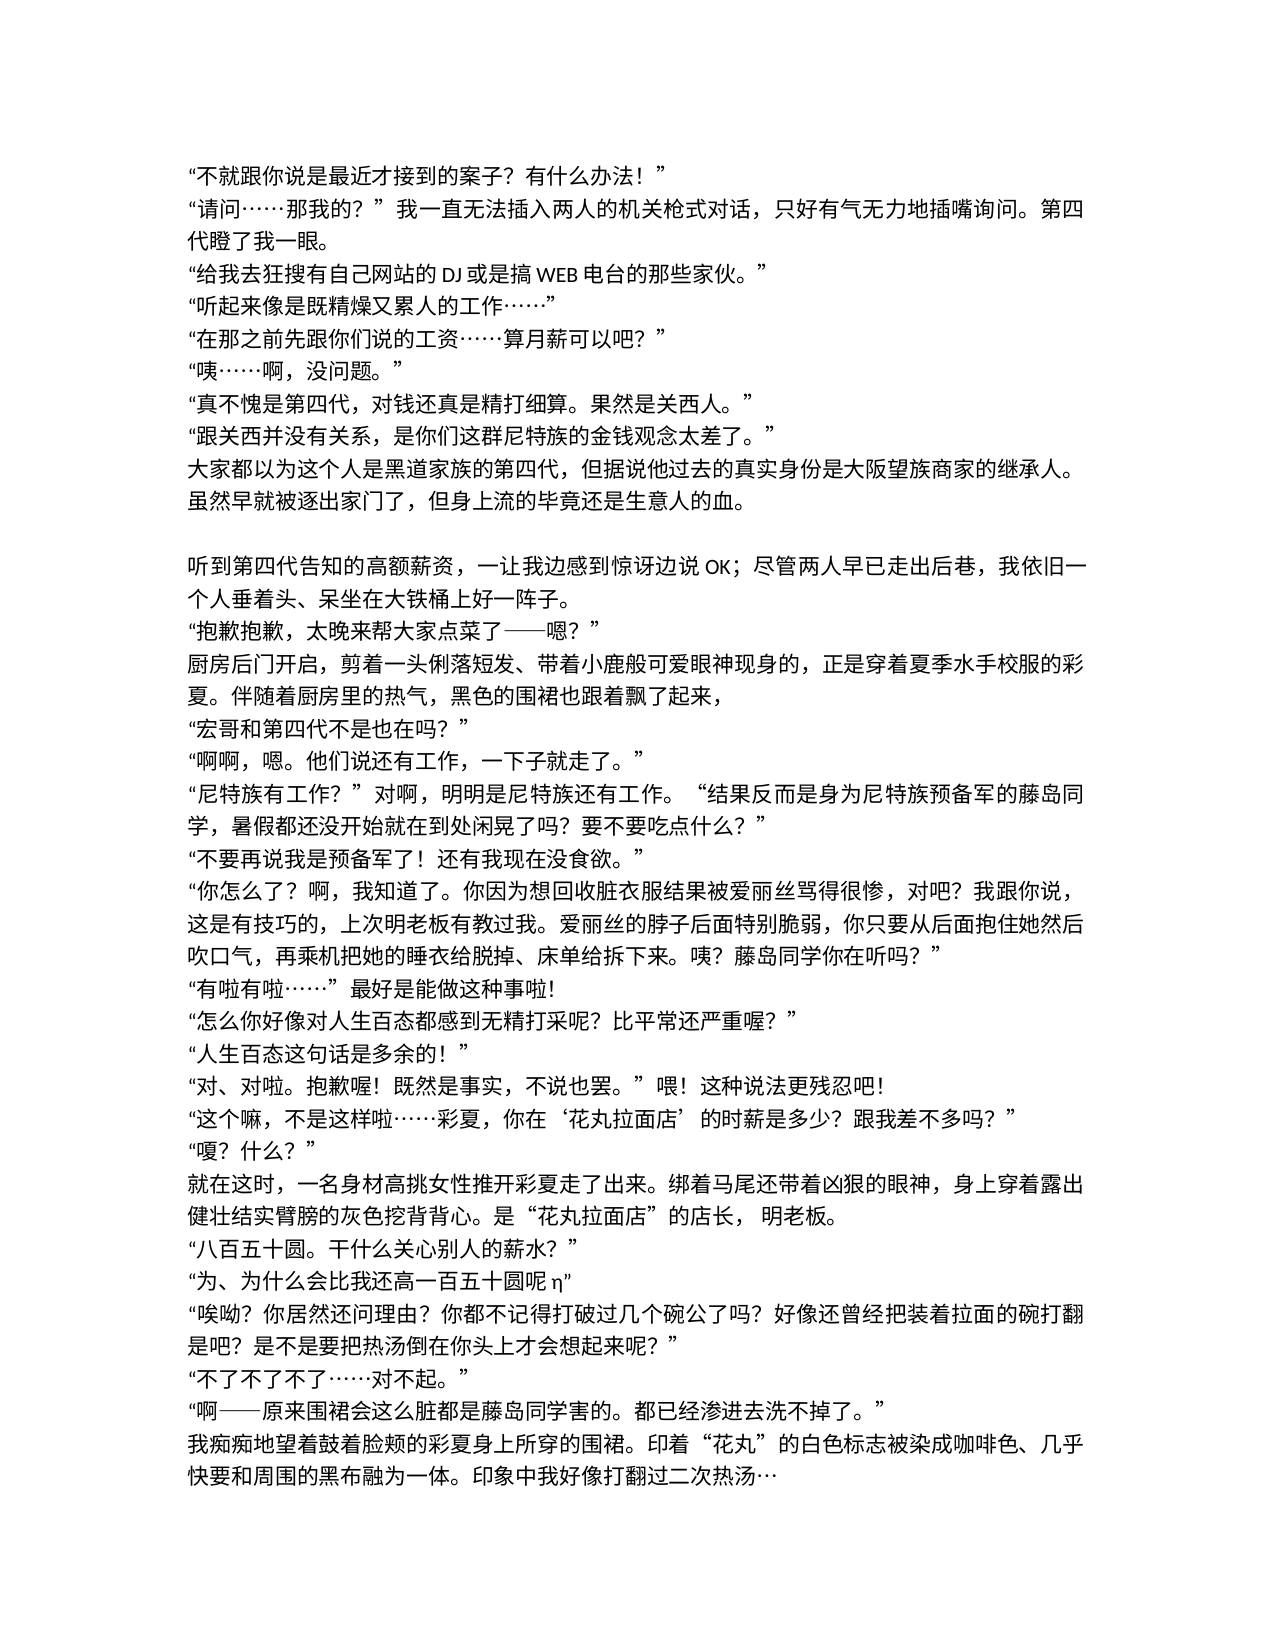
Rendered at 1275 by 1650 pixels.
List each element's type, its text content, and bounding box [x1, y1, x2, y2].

text “这个嘛，不是这样啦……彩夏，你在‘花丸拉面店’的时薪是多少？跟我差不多吗？” [187, 1101, 1087, 1134]
text “啊啊，嗯。他们说还有工作，一下子就走了。” [187, 744, 1087, 776]
text “嗄？什么？” [187, 1134, 1087, 1166]
text “为、为什么会比我还高一百五十圆呢η” [187, 1264, 1087, 1296]
text “跟关西并没有关系，是你们这群尼特族的金钱观念太差了。” [187, 419, 1087, 451]
text “宏哥和第四代不是也在吗？” [187, 711, 1087, 744]
text “对、对啦。抱歉喔！既然是事实，不说也罢。”喂！这种说法更残忍吧！ [187, 1069, 1087, 1101]
text “有啦有啦……”最好是能做这种事啦！ [187, 971, 1087, 1004]
text “给我去狂搜有自己网站的DJ或是搞WEB电台的那些家伙。” [187, 256, 1087, 289]
text “八百五十圆。干什么关心别人的薪水？” [187, 1231, 1087, 1264]
text “啊——原来围裙会这么脏都是藤岛同学害的。都已经渗进去洗不掉了。” [187, 1394, 1087, 1426]
text 我痴痴地望着鼓着脸颊的彩夏身上所穿的围裙。印着“花丸”的白色标志被染成咖啡色、几乎快要和周围的黑布融为一体。印象中我好像打翻过二次热汤… [187, 1426, 1087, 1491]
text “人生百态这句话是多余的！” [187, 1036, 1087, 1069]
text “唉呦？你居然还问理由？你都不记得打破过几个碗公了吗？好像还曾经把装着拉面的碗打翻是吧？是不是要把热汤倒在你头上才会想起来呢？” [187, 1296, 1087, 1361]
text “不就跟你说是最近才接到的案子？有什么办法！” [187, 159, 1087, 191]
text 大家都以为这个人是黑道家族的第四代，但据说他过去的真实身份是大阪望族商家的继承人。虽然早就被逐出家门了，但身上流的毕竟还是生意人的血。 [187, 451, 1087, 516]
text 厨房后门开启，剪着一头俐落短发、带着小鹿般可爱眼神现身的，正是穿着夏季水手校服的彩夏。伴随着厨房里的热气，黑色的围裙也跟着飘了起来， [187, 646, 1087, 711]
text “怎么你好像对人生百态都感到无精打采呢？比平常还严重喔？” [187, 1004, 1087, 1036]
text “抱歉抱歉，太晚来帮大家点菜了——嗯？” [187, 614, 1087, 646]
text “你怎么了？啊，我知道了。你因为想回收脏衣服结果被爱丽丝骂得很惨，对吧？我跟你说，这是有技巧的，上次明老板有教过我。爱丽丝的脖子后面特别脆弱，你只要从后面抱住她然后吹口气，再乘机把她的睡衣给脱掉、床单给拆下来。咦？藤岛同学你在听吗？” [187, 874, 1087, 971]
text “不了不了不了……对不起。” [187, 1361, 1087, 1394]
text “真不愧是第四代，对钱还真是精打细算。果然是关西人。” [187, 386, 1087, 419]
text “请问……那我的？”我一直无法插入两人的机关枪式对话，只好有气无力地插嘴询问。第四代瞪了我一眼。 [187, 191, 1087, 256]
text “咦……啊，没问题。” [187, 354, 1087, 386]
text 听到第四代告知的高额薪资，一让我边感到惊讶边说OK；尽管两人早已走出后巷，我依旧一个人垂着头、呆坐在大铁桶上好一阵子。 [187, 549, 1087, 614]
text “听起来像是既精燥又累人的工作……” [187, 289, 1087, 321]
text “不要再说我是预备军了！还有我现在没食欲。” [187, 841, 1087, 874]
text “尼特族有工作？”对啊，明明是尼特族还有工作。“结果反而是身为尼特族预备军的藤岛同学，暑假都还没开始就在到处闲晃了吗？要不要吃点什么？” [187, 776, 1087, 841]
text “在那之前先跟你们说的工资……算月薪可以吧？” [187, 321, 1087, 354]
text 就在这时，一名身材高挑女性推开彩夏走了出来。绑着马尾还带着凶狠的眼神，身上穿着露出健壮结实臂膀的灰色挖背背心。是“花丸拉面店”的店长， 明老板。 [187, 1166, 1087, 1231]
